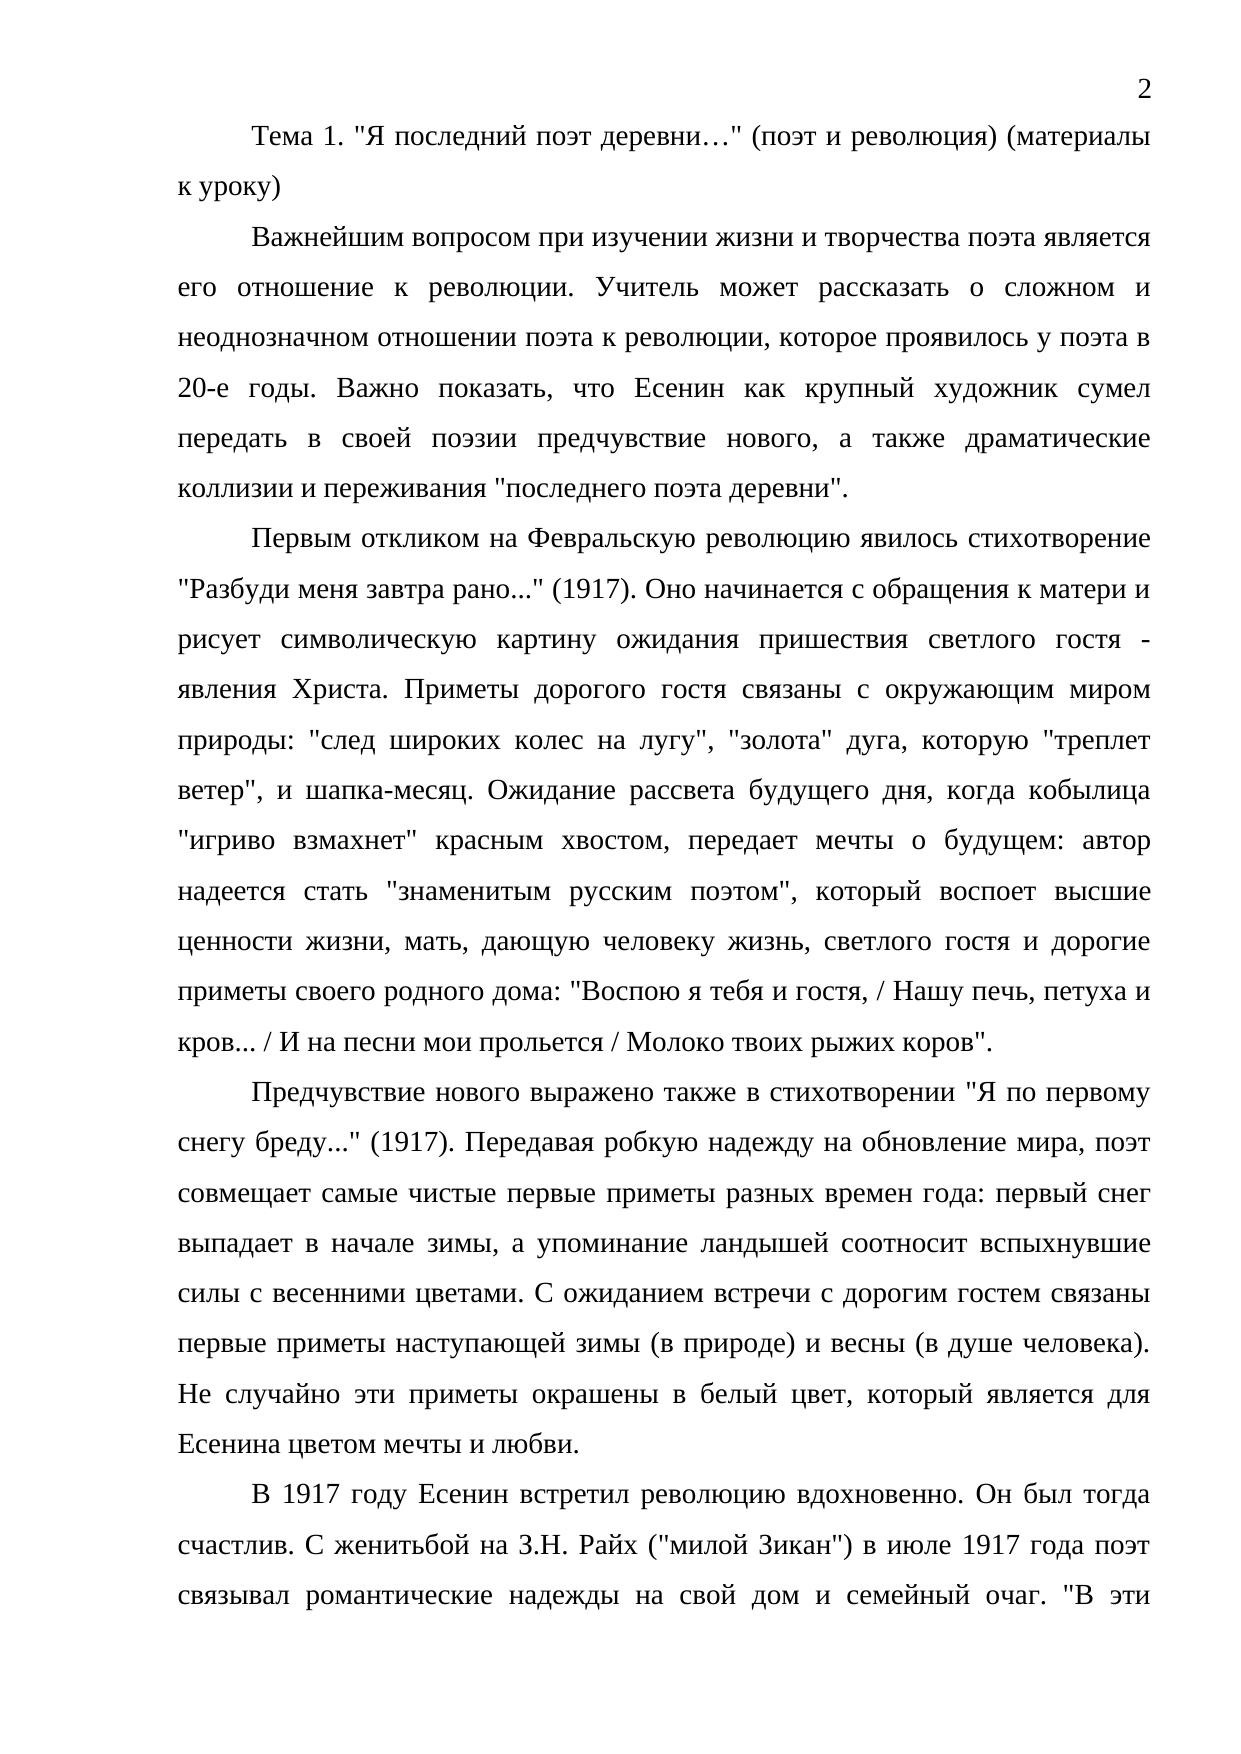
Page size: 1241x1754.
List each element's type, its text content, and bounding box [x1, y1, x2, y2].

text Предчувствие нового выражено также в стихотворении "Я по первому снегу бреду..." (1917). Передавая робкую надежду на обновление мира, поэт совмещает самые чистые первые приметы разных времен года: первый снег выпадает в начале зимы, а упоминание ландышей соотносит вспыхнувшие силы с весенними цветами. С ожиданием встречи с дорогим гостем связаны первые приметы наступающей зимы (в природе) и весны (в душе человека). Не случайно эти приметы окрашены в белый цвет, который является для Есенина цветом мечты и любви. [177, 1074, 1152, 1460]
text Тема 1. "Я последний поэт деревни…" (поэт и революция) (материалы к уроку) [177, 118, 1152, 202]
text Первым откликом на Февральскую революцию явилось стихотворение "Разбуди меня завтра рано..." (1917). Оно начинается с обращения к матери и рисует символическую картину ожидания пришествия светлого гостя - явления Христа. Приметы дорогого гостя связаны с окружающим миром природы: "след широких колес на лугу", "золота" дуга, которую "треплет ветер", и шапка-месяц. Ожидание рассвета будущего дня, когда кобылица "игриво взмахнет" красным хвостом, передает мечты о будущем: автор надеется стать "знаменитым русским поэтом", который воспоет высшие ценности жизни, мать, дающую человеку жизнь, светлого гостя и дорогие приметы своего родного дома: "Воспою я тебя и гостя, / Нашу печь, петуха и кров... / И на песни мои прольется / Молоко твоих рыжих коров". [177, 521, 1152, 1057]
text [177, 1477, 1152, 1611]
text Важнейшим вопросом при изучении жизни и творчества поэта является его отношение к революции. Учитель может рассказать о сложном и неоднозначном отношении поэта к революции, которое проявилось у поэта в 20-е годы. Важно показать, что Есенин как крупный художник сумел передать в своей поэзии предчувствие нового, а также драматические коллизии и переживания "последнего поэта деревни". [177, 219, 1152, 504]
